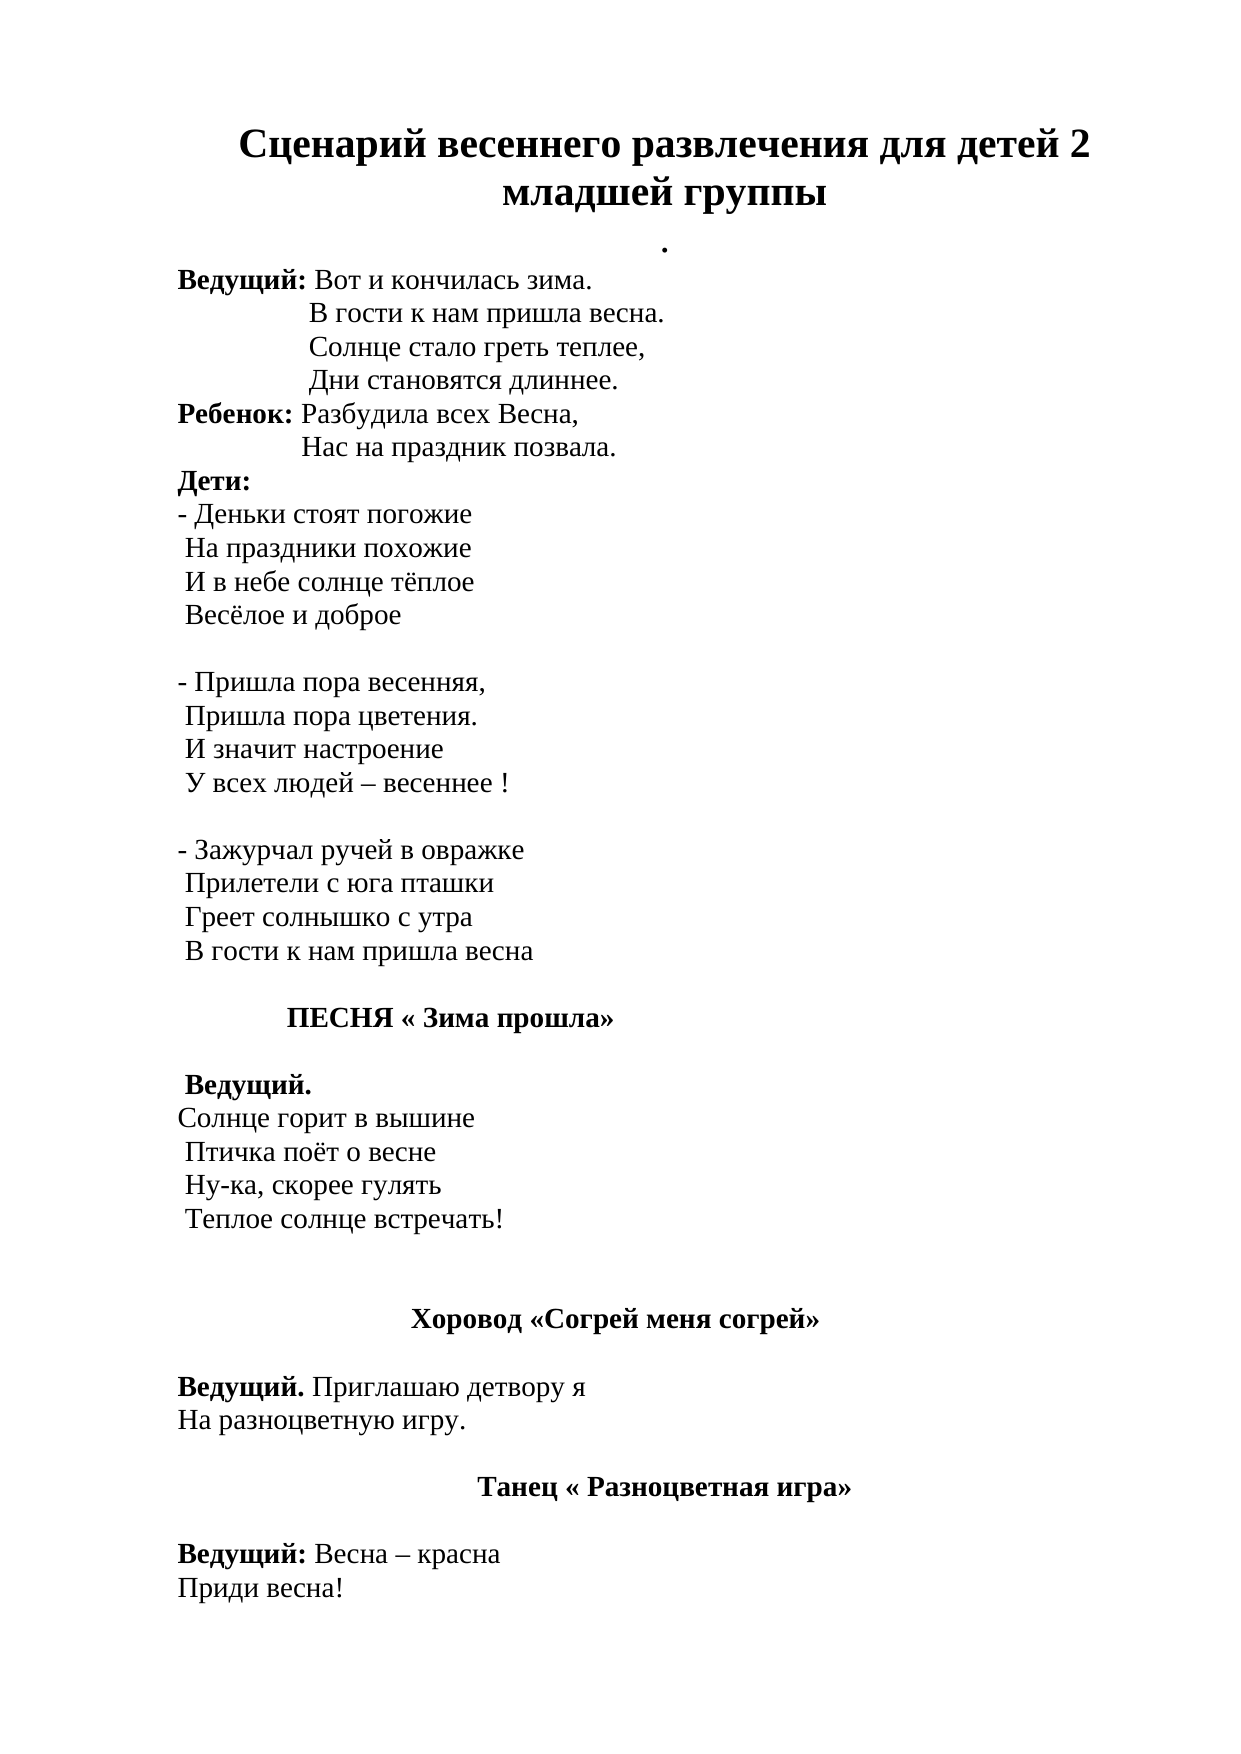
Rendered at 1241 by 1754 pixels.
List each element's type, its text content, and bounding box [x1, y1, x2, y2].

text В гости к нам пришла весна [177, 933, 1152, 966]
text Дети: [177, 463, 1152, 497]
text Солнце стало греть теплее, [177, 329, 1152, 362]
text . [177, 214, 1152, 262]
text Пришла пора цветения. [177, 698, 1152, 731]
text Приди весна! [177, 1570, 1152, 1603]
text Весёлое и доброе [177, 597, 1152, 631]
text Ведущий. [177, 1067, 1152, 1100]
text Птичка поёт о весне [177, 1134, 1152, 1167]
text - Деньки стоят погожие [177, 497, 1152, 530]
text Ведущий. Приглашаю детвору я [177, 1369, 1152, 1402]
text Сценарий весеннего развлечения для детей 2 младшей группы [177, 118, 1152, 214]
text Дни становятся длиннее. [177, 362, 1152, 396]
text Прилетели с юга пташки [177, 866, 1152, 899]
text В гости к нам пришла весна. [177, 295, 1152, 329]
text Ведущий: Вот и кончилась зима. [177, 262, 1152, 295]
text На праздники похожие [177, 530, 1152, 564]
text И значит настроение [177, 731, 1152, 765]
text У всех людей – весеннее ! [177, 765, 1152, 798]
text Танец « Разноцветная игра» [177, 1469, 1152, 1503]
text И в небе солнце тёплое [177, 564, 1152, 597]
text Ну-ка, скорее гулять [177, 1167, 1152, 1201]
text Ребенок: Разбудила всех Весна, [177, 396, 1152, 429]
text Хоровод «Согрей меня согрей» [177, 1302, 1152, 1335]
text - Зажурчал ручей в овражке [177, 832, 1152, 866]
text Греет солнышко с утра [177, 899, 1152, 933]
text Нас на праздник позвала. [177, 429, 1152, 463]
text На разноцветную игру. [177, 1402, 1152, 1436]
text Теплое солнце встречать! [177, 1201, 1152, 1234]
text Ведущий: Весна – красна [177, 1536, 1152, 1570]
text ПЕСНЯ « Зима прошла» [177, 1000, 1152, 1033]
text - Пришла пора весенняя, [177, 664, 1152, 698]
text Солнце горит в вышине [177, 1100, 1152, 1134]
